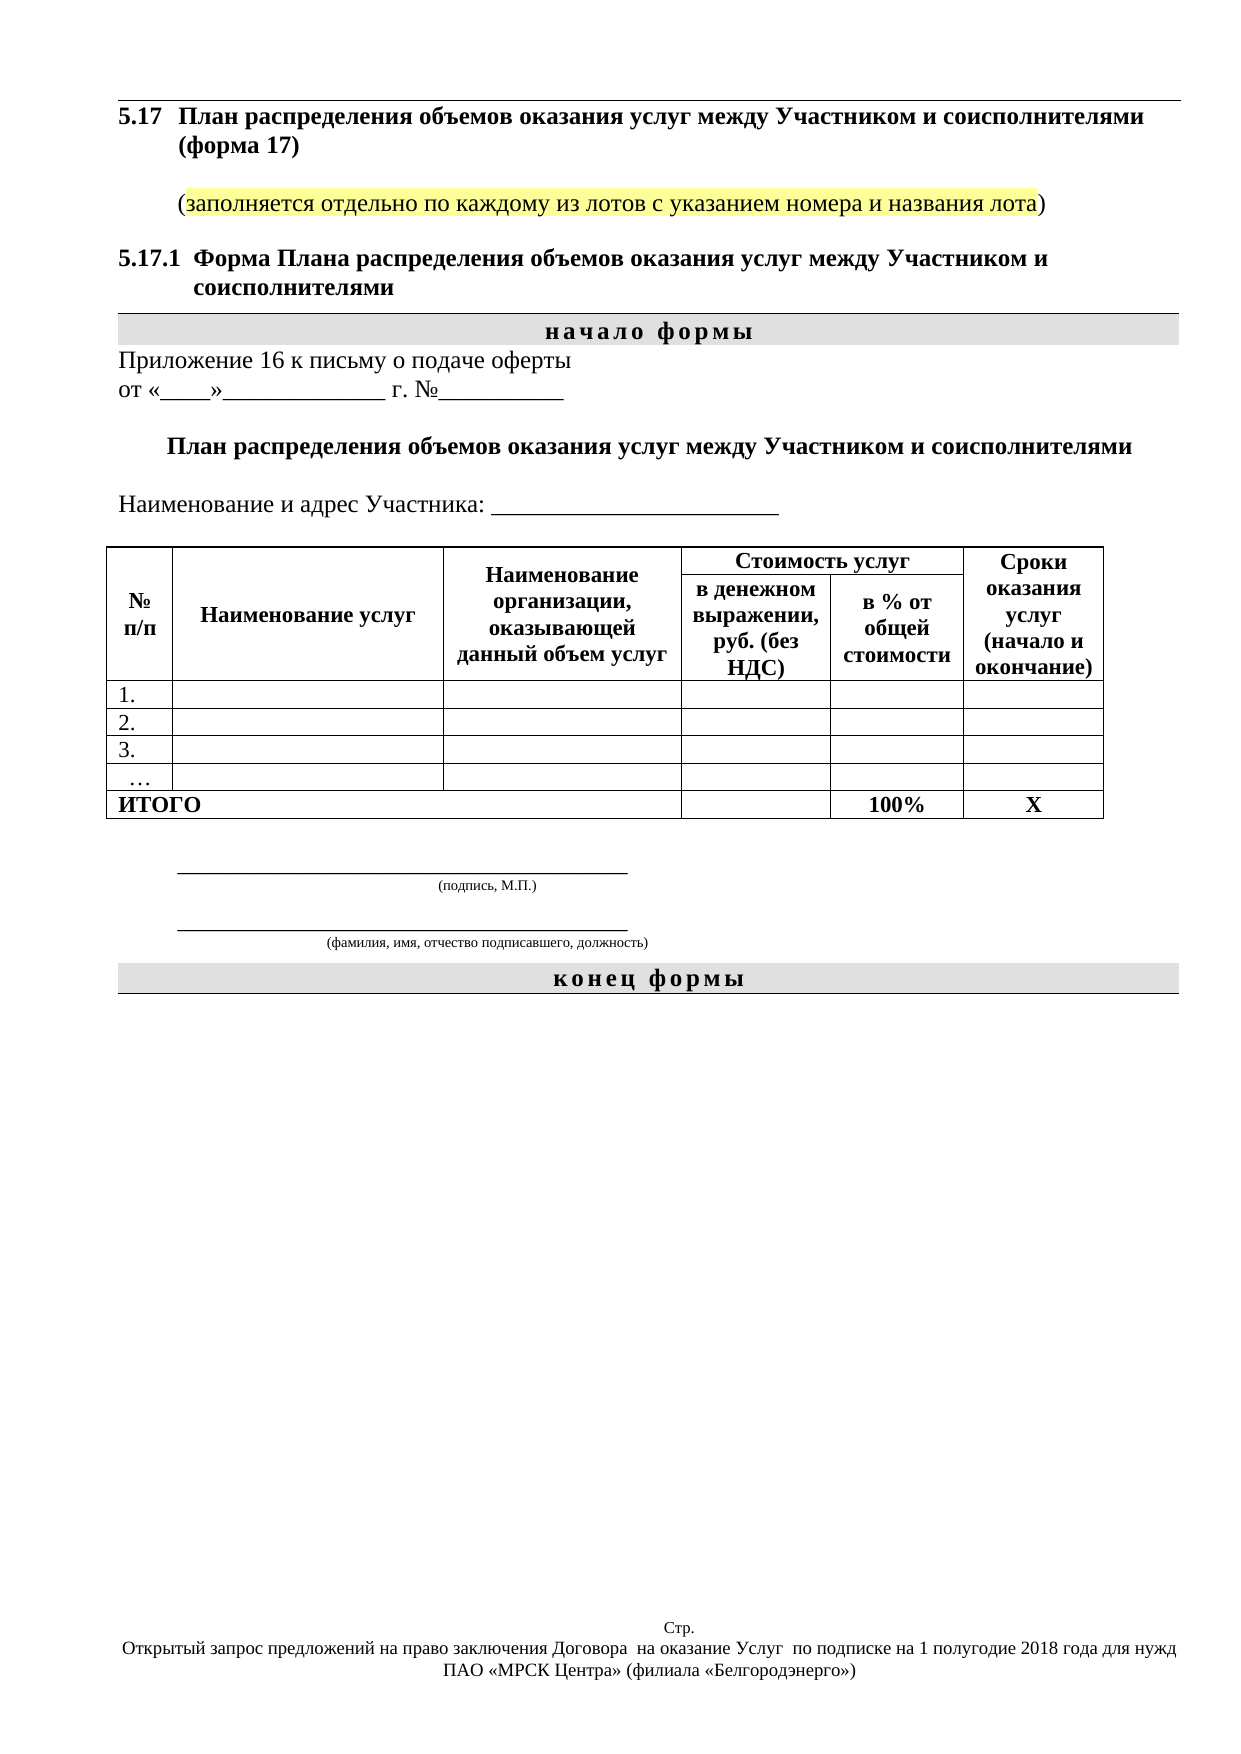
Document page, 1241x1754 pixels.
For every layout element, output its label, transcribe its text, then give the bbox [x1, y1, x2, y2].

text начало формы [118, 314, 1179, 345]
text Приложение 16 к письму о подаче оферты от «____»_____________ г. №__________ [118, 345, 1181, 403]
table_cell [682, 791, 830, 818]
table_cell [831, 764, 963, 790]
table_cell [107, 736, 172, 762]
table_cell [173, 764, 443, 790]
table_cell [964, 709, 1103, 735]
text (подпись, М.П.) [118, 876, 797, 905]
table_cell … [107, 764, 172, 790]
table_header Сроки оказания услуг (начало и окончание) [964, 548, 1103, 680]
table_cell [682, 736, 830, 762]
table_cell [107, 709, 172, 735]
text конец формы [118, 963, 1179, 993]
table_cell [682, 709, 830, 735]
table_cell [831, 736, 963, 762]
text План распределения объемов оказания услуг между Участником и соисполнителями [118, 431, 1181, 460]
text ____________________________________ [118, 848, 1181, 876]
table_cell [682, 764, 830, 790]
table_cell [173, 681, 443, 708]
table_cell 100% [831, 791, 963, 818]
subtitle Форма Плана распределения объемов оказания услуг между Участником и соисполнителями [118, 243, 1181, 301]
table_cell ИТОГО [107, 791, 681, 818]
table_cell [964, 736, 1103, 762]
table_cell Х [964, 791, 1103, 818]
table_cell [173, 736, 443, 762]
table_cell [173, 709, 443, 735]
table_header Стоимость услуг [682, 548, 963, 574]
table_cell в % от общей стоимости [831, 575, 963, 680]
table_cell [831, 709, 963, 735]
table_cell [682, 681, 830, 708]
table_cell в денежном выражении, руб. (без НДС) [682, 575, 830, 680]
table_cell [444, 736, 681, 762]
table_header № п/п [107, 548, 172, 680]
table_cell [964, 764, 1103, 790]
table_header Наименование организации, оказывающей данный объем услуг [444, 548, 681, 680]
table_cell [444, 681, 681, 708]
table_cell [444, 709, 681, 735]
text (фамилия, имя, отчество подписавшего, должность) [118, 934, 797, 963]
table_cell [831, 681, 963, 708]
text ____________________________________ [118, 905, 1181, 934]
table_cell [444, 764, 681, 790]
table_cell [964, 681, 1103, 708]
table_cell [107, 681, 172, 708]
text Наименование и адрес Участника: _______________________ [118, 489, 1181, 518]
table_header Наименование услуг [173, 548, 443, 680]
subtitle План распределения объемов оказания услуг между Участником и соисполнителями (форма 17) [118, 101, 1181, 158]
